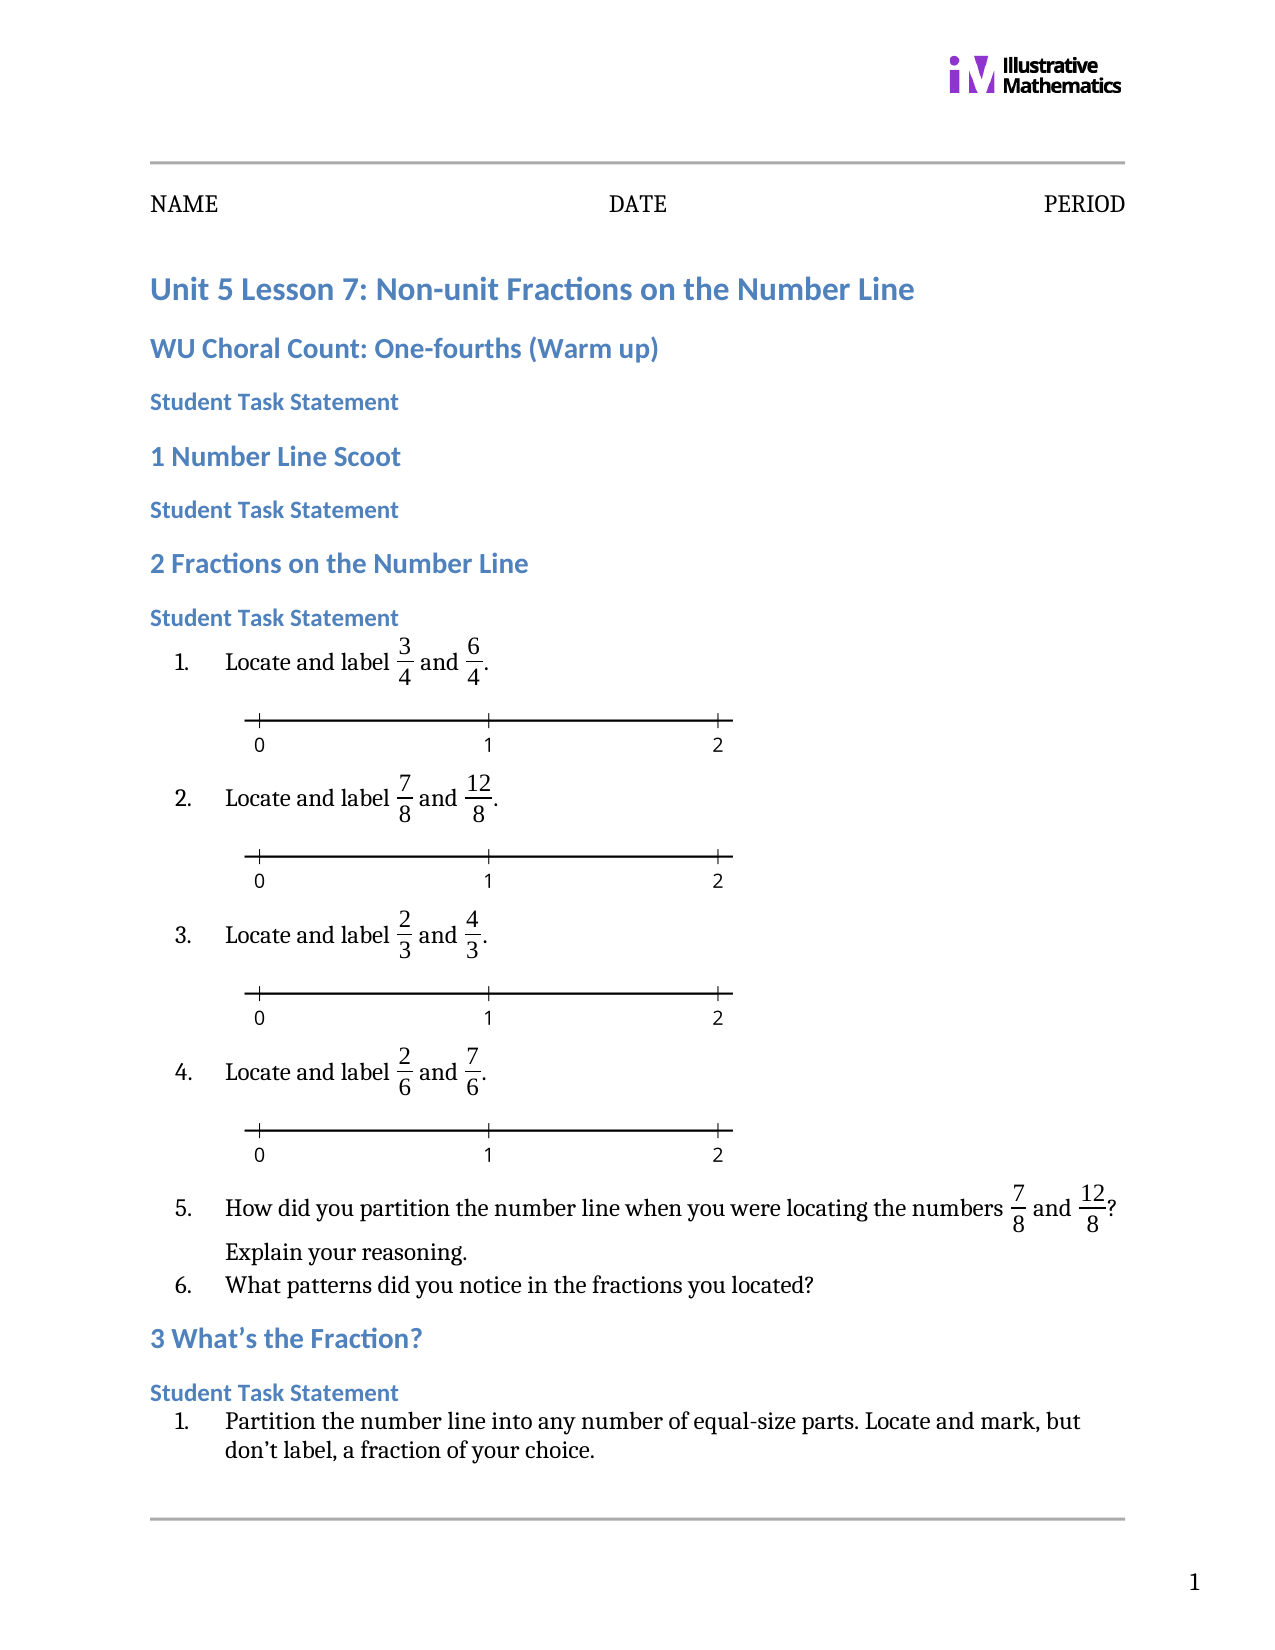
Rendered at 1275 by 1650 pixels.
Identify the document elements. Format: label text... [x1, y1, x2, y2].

list Partition the number line into any number of equal-size parts. Locate and mark, but don’t label, a fraction of your choice. [175, 1407, 1125, 1465]
list Locate and label and . [175, 906, 1125, 965]
list Locate and label and . [175, 1042, 1125, 1101]
picture [243, 1122, 734, 1170]
list How did you partition the number line when you were locating the numbers and ? Explain your reasoning. [175, 1179, 1125, 1267]
subtitle Student Task Statement [150, 1377, 1125, 1407]
subtitle 2 Fractions on the Number Line [150, 546, 1125, 581]
subtitle 3 What’s the Fraction? [150, 1320, 1125, 1356]
list Locate and label and . [175, 632, 1125, 691]
subtitle Unit 5 Lesson 7: Non-unit Fractions on the Number Line [150, 268, 1125, 309]
subtitle Student Task Statement [150, 602, 1125, 632]
list Locate and label and . [175, 769, 1125, 828]
subtitle Student Task Statement [150, 494, 1125, 525]
picture [243, 848, 734, 896]
picture [243, 985, 734, 1033]
picture [949, 55, 1121, 93]
subtitle WU Choral Count: One-fourths (Warm up) [150, 330, 1125, 366]
subtitle Student Task Statement [150, 386, 1125, 417]
subtitle 1 Number Line Scoot [150, 438, 1125, 473]
list What patterns did you notice in the fractions you located? [175, 1271, 1125, 1299]
picture [243, 712, 734, 760]
